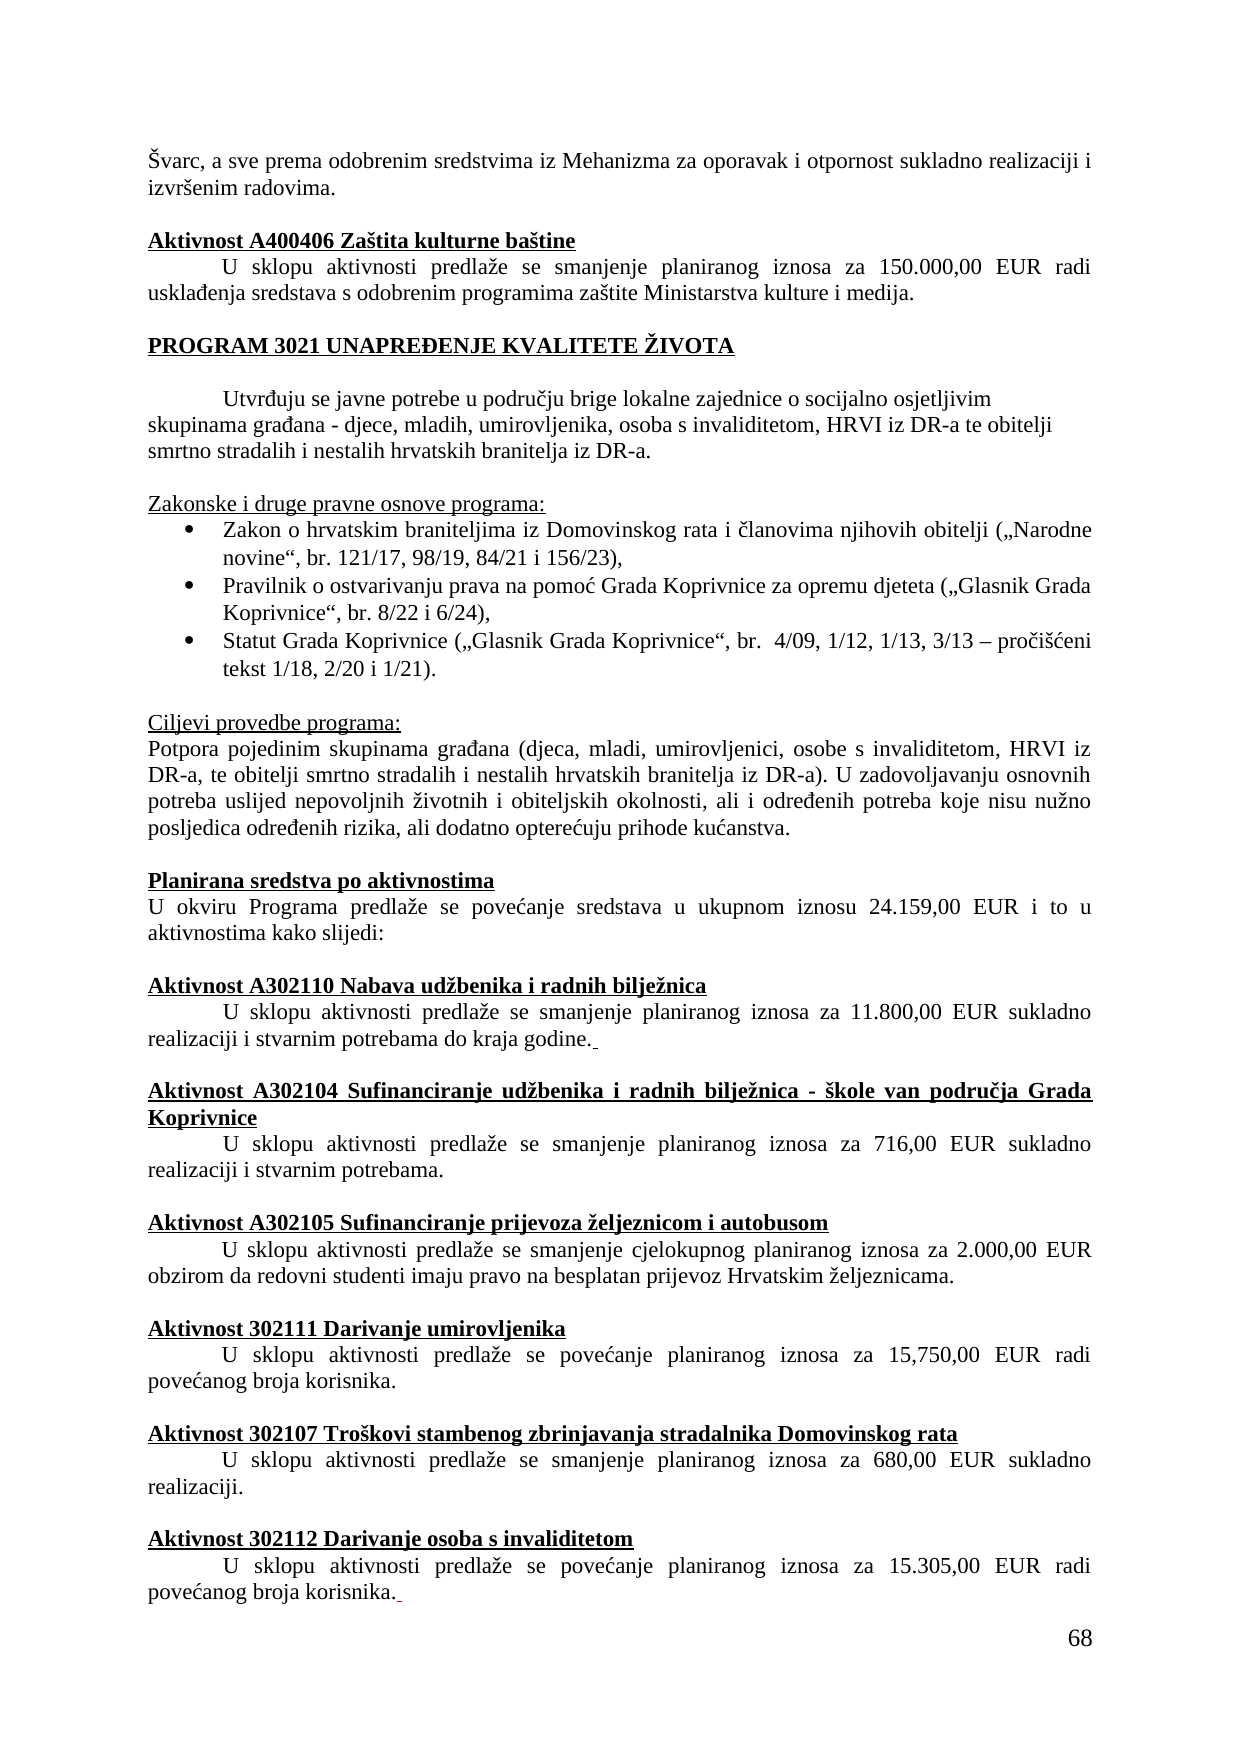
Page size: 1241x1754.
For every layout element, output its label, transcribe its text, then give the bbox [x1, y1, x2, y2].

text Aktivnost 302107 Troškovi stambenog zbrinjavanja stradalnika Domovinskog rata [148, 1420, 1093, 1446]
text Aktivnost A302105 Sufinanciranje prijevoza željeznicom i autobusom [148, 1209, 1093, 1236]
text Potpora pojedinim skupinama građana (djeca, mladi, umirovljenici, osobe s invaliditetom, HRVI iz DR-a, te obitelji smrtno stradalih i nestalih hrvatskih branitelja iz DR-a). U zadovoljavanju osnovnih potreba uslijed nepovoljnih životnih i obiteljskih okolnosti, ali i određenih potreba koje nisu nužno posljedica određenih rizika, ali dodatno opterećuju prihode kućanstva. [148, 735, 1093, 840]
text Zakonske i druge pravne osnove programa: [148, 490, 1093, 517]
text Utvrđuju se javne potrebe u području brige lokalne zajednice o socijalno osjetljivim skupinama građana - djece, mladih, umirovljenika, osoba s invaliditetom, HRVI iz DR-a te obitelji smrtno stradalih i nestalih hrvatskih branitelja iz DR-a. [148, 385, 1093, 464]
list Statut Grada Koprivnice („Glasnik Grada Koprivnice“, br. 4/09, 1/12, 1/13, 3/13 – pročišćeni tekst 1/18, 2/20 i 1/21). [185, 627, 1093, 681]
list Pravilnik o ostvarivanju prava na pomoć Grada Koprivnice za opremu djeteta („Glasnik Grada Koprivnice“, br. 8/22 i 6/24), [185, 572, 1093, 626]
text U okviru Programa predlaže se povećanje sredstava u ukupnom iznosu 24.159,00 EUR i to u aktivnostima kako slijedi: [148, 893, 1093, 946]
text Aktivnost A302104 Sufinanciranje udžbenika i radnih bilježnica - škole van područja Grada Koprivnice [148, 1077, 1093, 1100]
text U sklopu aktivnosti predlaže se smanjenje planiranog iznosa za 716,00 EUR sukladno realizaciji i stvarnim potrebama. [148, 1130, 1093, 1183]
text U sklopu aktivnosti predlaže se smanjenje cjelokupnog planiranog iznosa za 2.000,00 EUR obzirom da redovni studenti imaju pravo na besplatan prijevoz Hrvatskim željeznicama. [148, 1236, 1093, 1288]
text U sklopu aktivnosti predlaže se povećanje planiranog iznosa za 15,750,00 EUR radi povećanog broja korisnika. [148, 1341, 1093, 1394]
text Aktivnost A302110 Nabava udžbenika i radnih bilježnica [148, 972, 1093, 998]
text Aktivnost A400406 Zaštita kulturne baštine [148, 227, 1093, 253]
text Aktivnost 302112 Darivanje osoba s invaliditetom [148, 1526, 1093, 1552]
text Ciljevi provedbe programa: [148, 708, 1093, 735]
text Aktivnost 302111 Darivanje umirovljenika [148, 1315, 1093, 1341]
list Zakon o hrvatskim braniteljima iz Domovinskog rata i članovima njihovih obitelji („Narodne novine“, br. 121/17, 98/19, 84/21 i 156/23), [185, 517, 1093, 571]
text Aktivnost A302104 Sufinanciranje udžbenika i radnih bilježnica - škole van područja Grada Koprivnice [148, 1102, 1093, 1130]
text Planirana sredstva po aktivnostima [148, 867, 1093, 893]
text U sklopu aktivnosti predlaže se smanjenje planiranog iznosa za 11.800,00 EUR sukladno realizaciji i stvarnim potrebama do kraja godine. [148, 998, 1093, 1051]
text PROGRAM 3021 UNAPREĐENJE KVALITETE ŽIVOTA [148, 332, 1093, 358]
text U sklopu aktivnosti predlaže se smanjenje planiranog iznosa za 680,00 EUR sukladno realizaciji. [148, 1446, 1093, 1499]
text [148, 148, 1093, 200]
text U sklopu aktivnosti predlaže se smanjenje planiranog iznosa za 150.000,00 EUR radi usklađenja sredstava s odobrenim programima zaštite Ministarstva kulture i medija. [148, 253, 1093, 306]
text U sklopu aktivnosti predlaže se povećanje planiranog iznosa za 15.305,00 EUR radi povećanog broja korisnika. [148, 1552, 1093, 1604]
